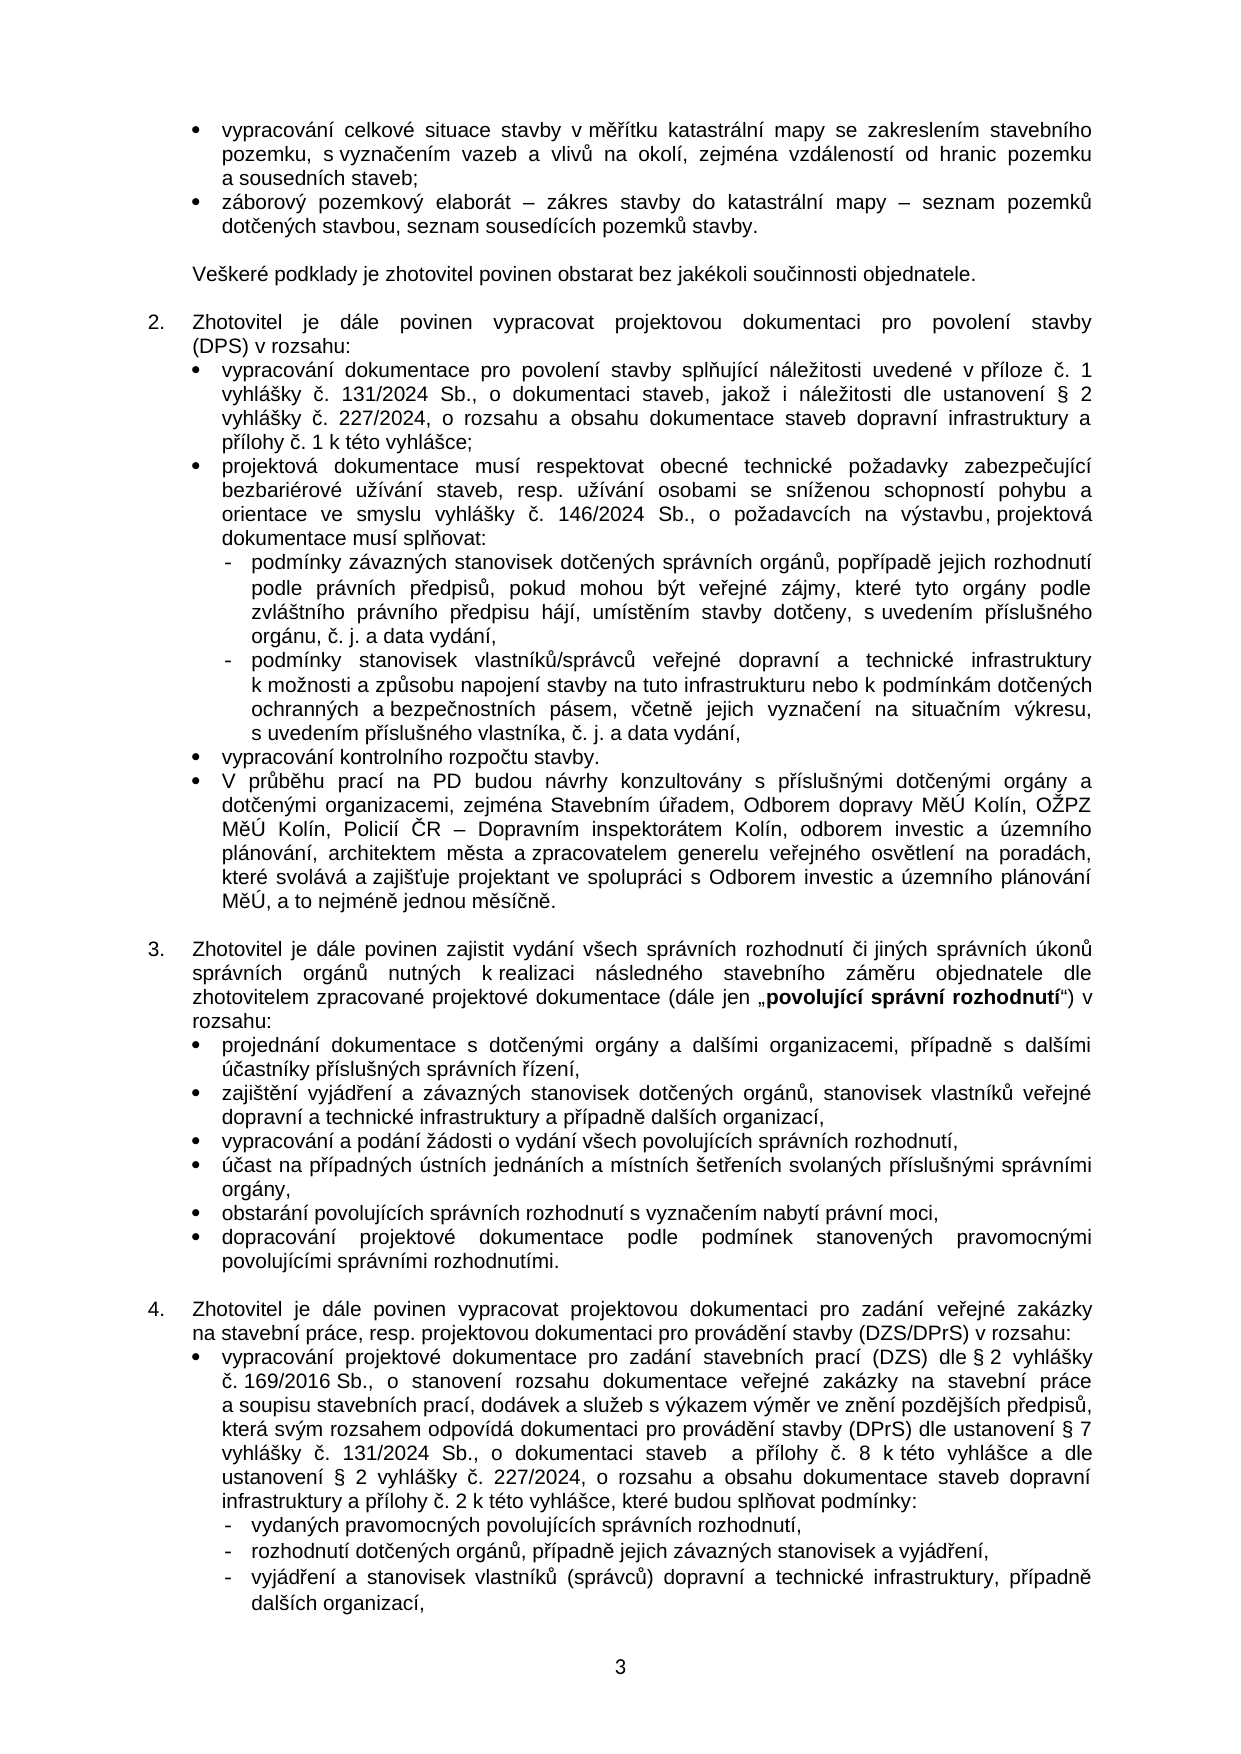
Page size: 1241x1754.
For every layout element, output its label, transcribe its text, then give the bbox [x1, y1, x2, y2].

list Zhotovitel je dále povinen zajistit vydání všech správních rozhodnutí či jiných správních úkonů správních orgánů nutných k realizaci následného stavebního záměru objednatele dle zhotovitelem zpracované projektové dokumentace (dále jen „povolující správní rozhodnutí“) v rozsahu: [148, 937, 1092, 1033]
list účast na případných ústních jednáních a místních šetřeních svolaných příslušnými správními orgány, [192, 1153, 1092, 1201]
text Veškeré podklady je zhotovitel povinen obstarat bez jakékoli součinnosti objednatele. [192, 262, 1092, 286]
list vydaných pravomocných povolujících správních rozhodnutí, [222, 1513, 1092, 1539]
list zajištění vyjádření a závazných stanovisek dotčených orgánů, stanovisek vlastníků veřejné dopravní a technické infrastruktury a případně dalších organizací, [192, 1081, 1092, 1129]
list Zhotovitel je dále povinen vypracovat projektovou dokumentaci pro povolení stavby (DPS) v rozsahu: [148, 310, 1092, 358]
list vyjádření a stanovisek vlastníků (správců) dopravní a technické infrastruktury, případně dalších organizací, [222, 1564, 1092, 1614]
list projednání dokumentace s dotčenými orgány a dalšími organizacemi, případně s dalšími účastníky příslušných správních řízení, [192, 1033, 1092, 1081]
list Zhotovitel je dále povinen vypracovat projektovou dokumentaci pro zadání veřejné zakázky na stavební práce, resp. projektovou dokumentaci pro provádění stavby (DZS/DPrS) v rozsahu: [148, 1297, 1092, 1345]
list vypracování kontrolního rozpočtu stavby. [192, 745, 1092, 769]
list vypracování projektové dokumentace pro zadání stavebních prací (DZS) dle § 2 vyhlášky č. 169/2016 Sb., o stanovení rozsahu dokumentace veřejné zakázky na stavební práce a soupisu stavebních prací, dodávek a služeb s výkazem výměr ve znění pozdějších předpisů, která svým rozsahem odpovídá dokumentaci pro provádění stavby (DPrS) dle ustanovení § 7 vyhlášky č. 131/2024 Sb., o dokumentaci staveb a přílohy č. 8 k této vyhlášce a dle ustanovení § 2 vyhlášky č. 227/2024, o rozsahu a obsahu dokumentace staveb dopravní infrastruktury a přílohy č. 2 k této vyhlášce, které budou splňovat podmínky: [192, 1345, 1092, 1513]
list obstarání povolujících správních rozhodnutí s vyznačením nabytí právní moci, [192, 1201, 1092, 1225]
list vypracování celkové situace stavby v měřítku katastrální mapy se zakreslením stavebního pozemku, s vyznačením vazeb a vlivů na okolí, zejména vzdáleností od hranic pozemku a sousedních staveb; [192, 118, 1092, 190]
list dopracování projektové dokumentace podle podmínek stanovených pravomocnými povolujícími správními rozhodnutími. [192, 1225, 1092, 1273]
list záborový pozemkový elaborát – zákres stavby do katastrální mapy – seznam pozemků dotčených stavbou, seznam sousedících pozemků stavby. [192, 190, 1092, 238]
list V průběhu prací na PD budou návrhy konzultovány s příslušnými dotčenými orgány a dotčenými organizacemi, zejména Stavebním úřadem, Odborem dopravy MěÚ Kolín, OŽPZ MěÚ Kolín, Policií ČR – Dopravním inspektorátem Kolín, odborem investic a územního plánování, architektem města a zpracovatelem generelu veřejného osvětlení na poradách, které svolává a zajišťuje projektant ve spolupráci s Odborem investic a územního plánování MěÚ, a to nejméně jednou měsíčně. [192, 769, 1092, 913]
list podmínky závazných stanovisek dotčených správních orgánů, popřípadě jejich rozhodnutí podle právních předpisů, pokud mohou být veřejné zájmy, které tyto orgány podle zvláštního právního předpisu hájí, umístěním stavby dotčeny, s uvedením příslušného orgánu, č. j. a data vydání, [222, 550, 1092, 647]
list podmínky stanovisek vlastníků/správců veřejné dopravní a technické infrastruktury k možnosti a způsobu napojení stavby na tuto infrastrukturu nebo k podmínkám dotčených ochranných a bezpečnostních pásem, včetně jejich vyznačení na situačním výkresu, s uvedením příslušného vlastníka, č. j. a data vydání, [222, 647, 1092, 745]
list vypracování dokumentace pro povolení stavby splňující náležitosti uvedené v příloze č. 1 vyhlášky č. 131/2024 Sb., o dokumentaci staveb, jakož i náležitosti dle ustanovení § 2 vyhlášky č. 227/2024, o rozsahu a obsahu dokumentace staveb dopravní infrastruktury a přílohy č. 1 k této vyhlášce; [192, 358, 1092, 454]
list projektová dokumentace musí respektovat obecné technické požadavky zabezpečující bezbariérové užívání staveb, resp. užívání osobami se sníženou schopností pohybu a orientace ve smyslu vyhlášky č. 146/2024 Sb., o požadavcích na výstavbu, projektová dokumentace musí splňovat: [192, 454, 1092, 550]
list vypracování a podání žádosti o vydání všech povolujících správních rozhodnutí, [192, 1129, 1092, 1153]
list rozhodnutí dotčených orgánů, případně jejich závazných stanovisek a vyjádření, [222, 1539, 1092, 1564]
